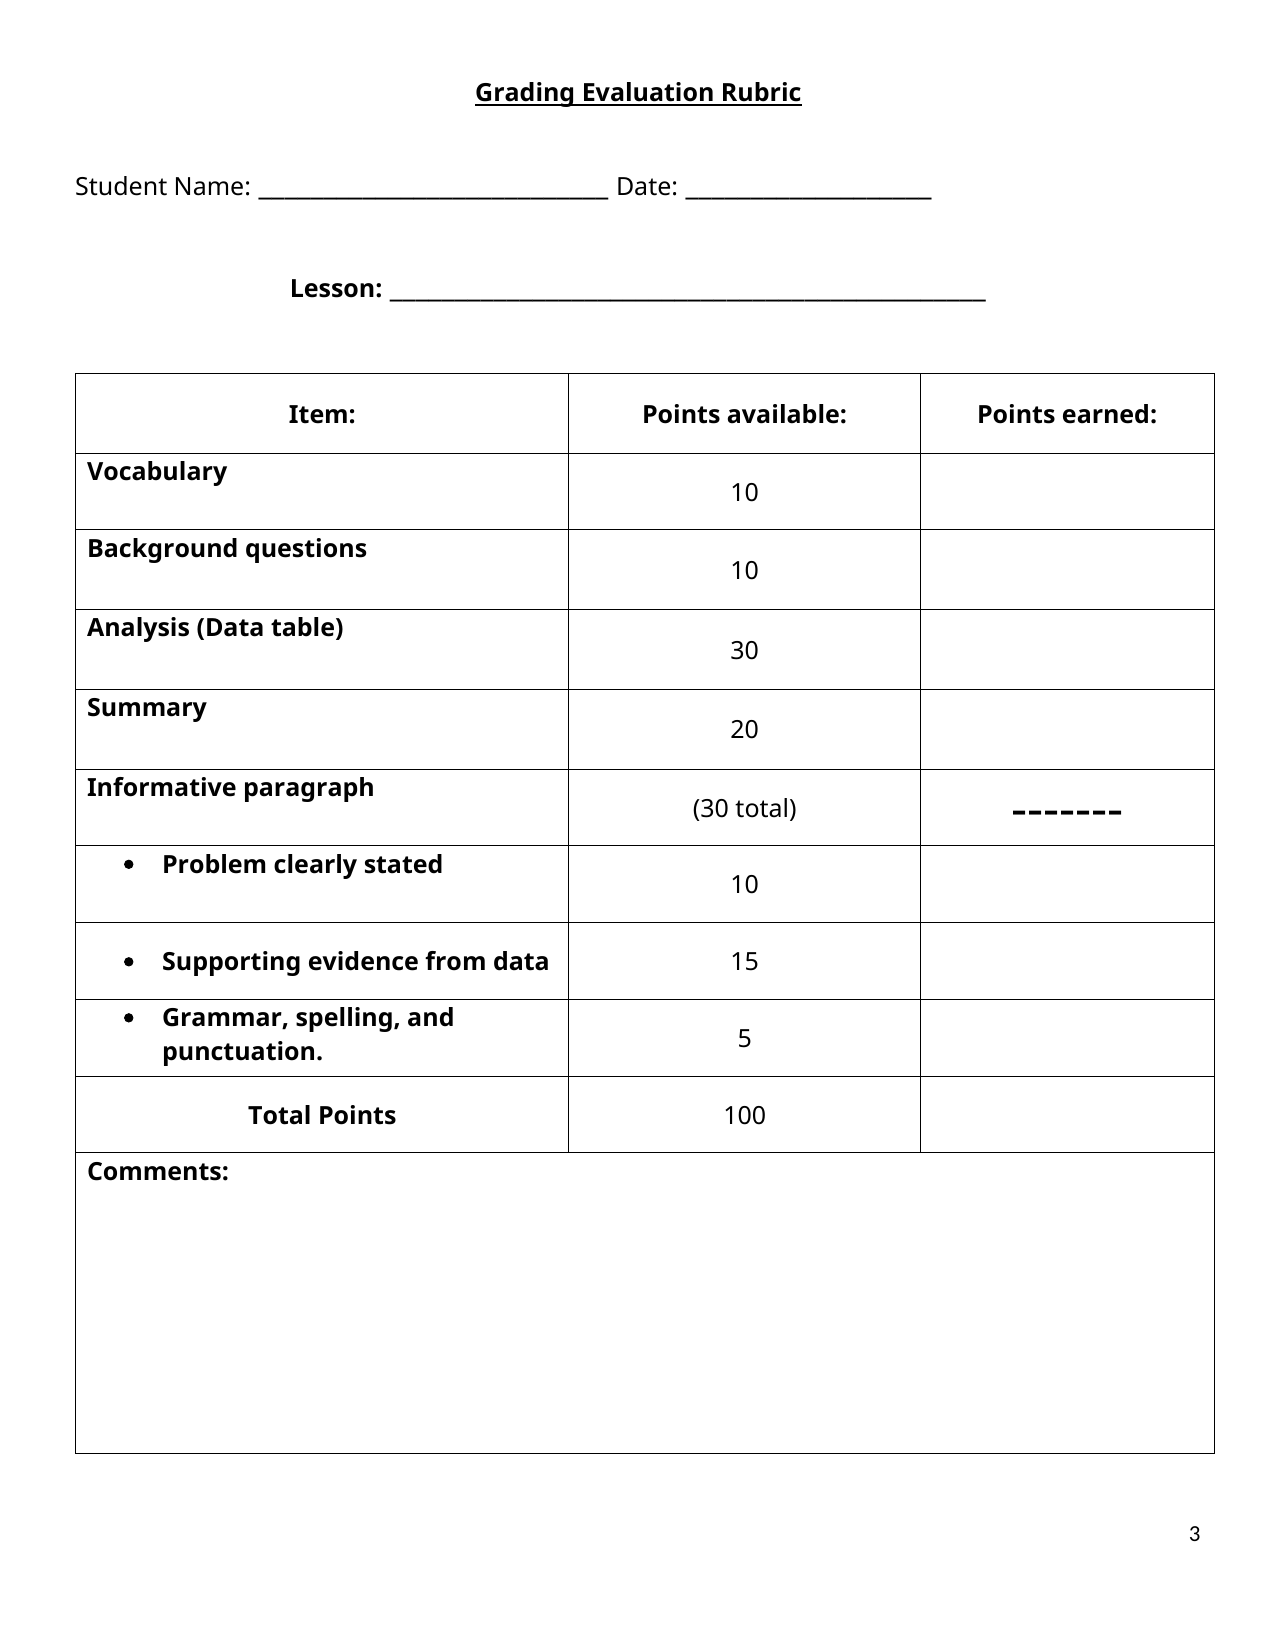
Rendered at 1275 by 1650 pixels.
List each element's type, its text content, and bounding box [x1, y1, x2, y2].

table_cell [921, 610, 1214, 689]
table_header Item: [76, 374, 568, 453]
table_cell 10 [569, 530, 920, 609]
table_cell 20 [569, 690, 920, 768]
table_cell [921, 1000, 1214, 1076]
table_cell Background questions [76, 530, 568, 609]
table_cell Problem clearly stated [76, 846, 568, 922]
subtitle Grading Evaluation Rubric [77, 75, 1200, 109]
table_cell 15 [569, 923, 920, 999]
table_cell [921, 454, 1214, 529]
table_cell [921, 1077, 1214, 1152]
table_cell (30 total) [569, 770, 920, 845]
table_cell Summary [76, 690, 568, 768]
table_cell 10 [569, 846, 920, 922]
table_cell 10 [569, 454, 920, 529]
text Student Name: ___________________________ Date: ___________________ [75, 164, 1200, 204]
table_cell [921, 846, 1214, 922]
table_cell Supporting evidence from data [76, 923, 568, 999]
table_cell Comments: [76, 1153, 1214, 1453]
table_header Points earned: [921, 374, 1214, 453]
table_cell Total Points [76, 1077, 568, 1152]
table_cell [921, 690, 1214, 768]
table_cell 30 [569, 610, 920, 689]
table_cell Vocabulary [76, 454, 568, 529]
table_cell Analysis (Data table) [76, 610, 568, 689]
table_cell [921, 530, 1214, 609]
table_header Points available: [569, 374, 920, 453]
table_cell 5 [569, 1000, 920, 1076]
table_cell 100 [569, 1077, 920, 1152]
table_cell Grammar, spelling, and punctuation. [76, 1000, 568, 1076]
table_cell ------- [921, 770, 1214, 845]
table_cell [921, 923, 1214, 999]
table_cell Informative paragraph [76, 770, 568, 845]
text Lesson: ______________________________________________ [75, 267, 1200, 306]
